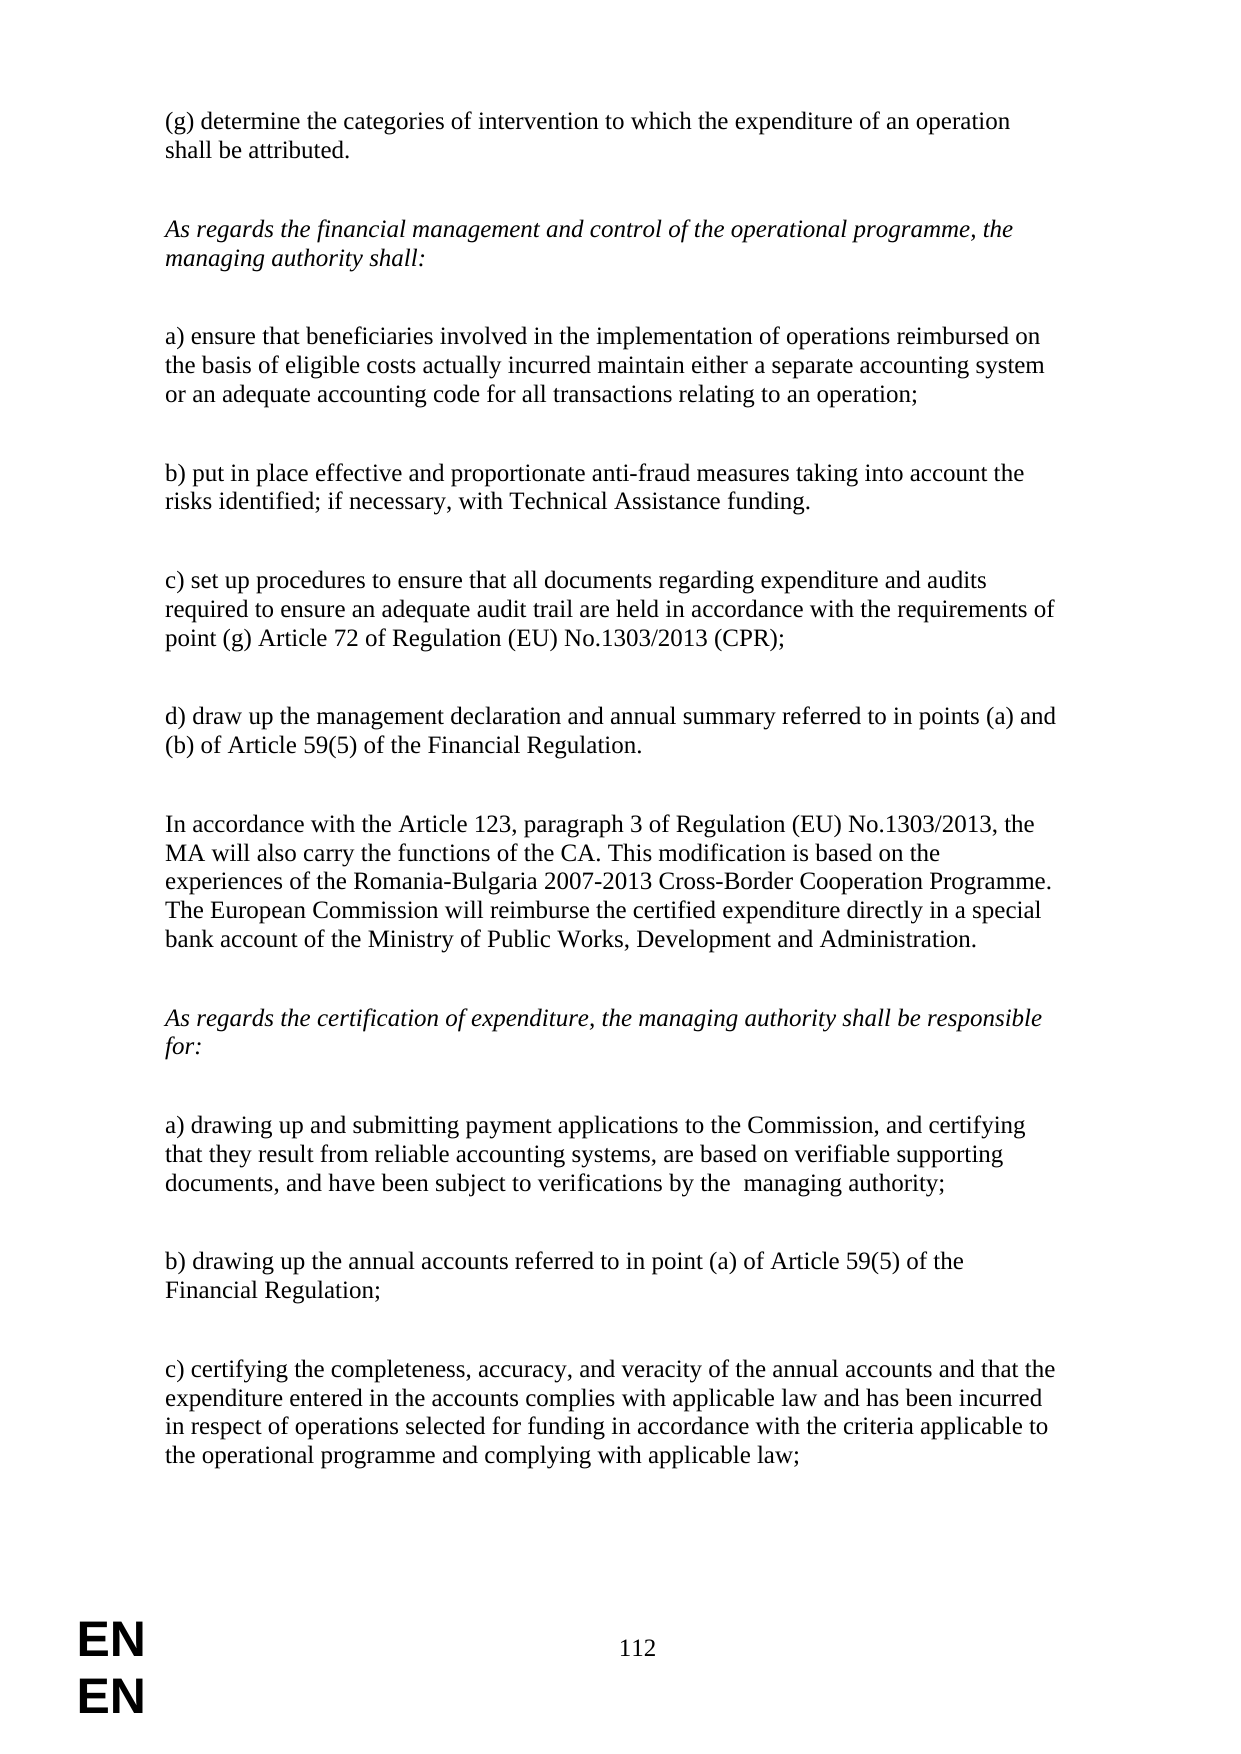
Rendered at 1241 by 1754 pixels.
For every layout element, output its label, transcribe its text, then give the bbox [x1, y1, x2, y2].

text c) set up procedures to ensure that all documents regarding expenditure and audits required to ensure an adequate audit trail are held in accordance with the requirements of point (g) Article 72 of Regulation (EU) No.1303/2013 (CPR); [165, 565, 1063, 651]
text In accordance with the Article 123, paragraph 3 of Regulation (EU) No.1303/2013, the MA will also carry the functions of the CA. This modification is based on the experiences of the Romania-Bulgaria 2007-2013 Cross-Border Cooperation Programme. The European Commission will reimburse the certified expenditure directly in a special bank account of the Ministry of Public Works, Development and Administration. [165, 809, 1063, 953]
text (g) determine the categories of intervention to which the expenditure of an operation shall be attributed. [165, 106, 1063, 164]
text b) drawing up the annual accounts referred to in point (a) of Article 59(5) of the Financial Regulation; [165, 1246, 1063, 1304]
text c) certifying the completeness, accuracy, and veracity of the annual accounts and that the expenditure entered in the accounts complies with applicable law and has been incurred in respect of operations selected for funding in accordance with the criteria applicable to the operational programme and complying with applicable law; [165, 1354, 1063, 1469]
text a) ensure that beneficiaries involved in the implementation of operations reimbursed on the basis of eligible costs actually incurred maintain either a separate accounting system or an adequate accounting code for all transactions relating to an operation; [165, 321, 1063, 408]
text b) put in place effective and proportionate anti-fraud measures taking into account the risks identified; if necessary, with Technical Assistance funding. [165, 458, 1063, 515]
text a) drawing up and submitting payment applications to the Commission, and certifying that they result from reliable accounting systems, are based on verifiable supporting documents, and have been subject to verifications by the managing authority; [165, 1110, 1063, 1196]
text d) draw up the management declaration and annual summary referred to in points (a) and (b) of Article 59(5) of the Financial Regulation. [165, 701, 1063, 759]
text As regards the certification of expenditure, the managing authority shall be responsible for: [165, 1003, 1063, 1060]
text As regards the financial management and control of the operational programme, the managing authority shall: [165, 214, 1063, 271]
